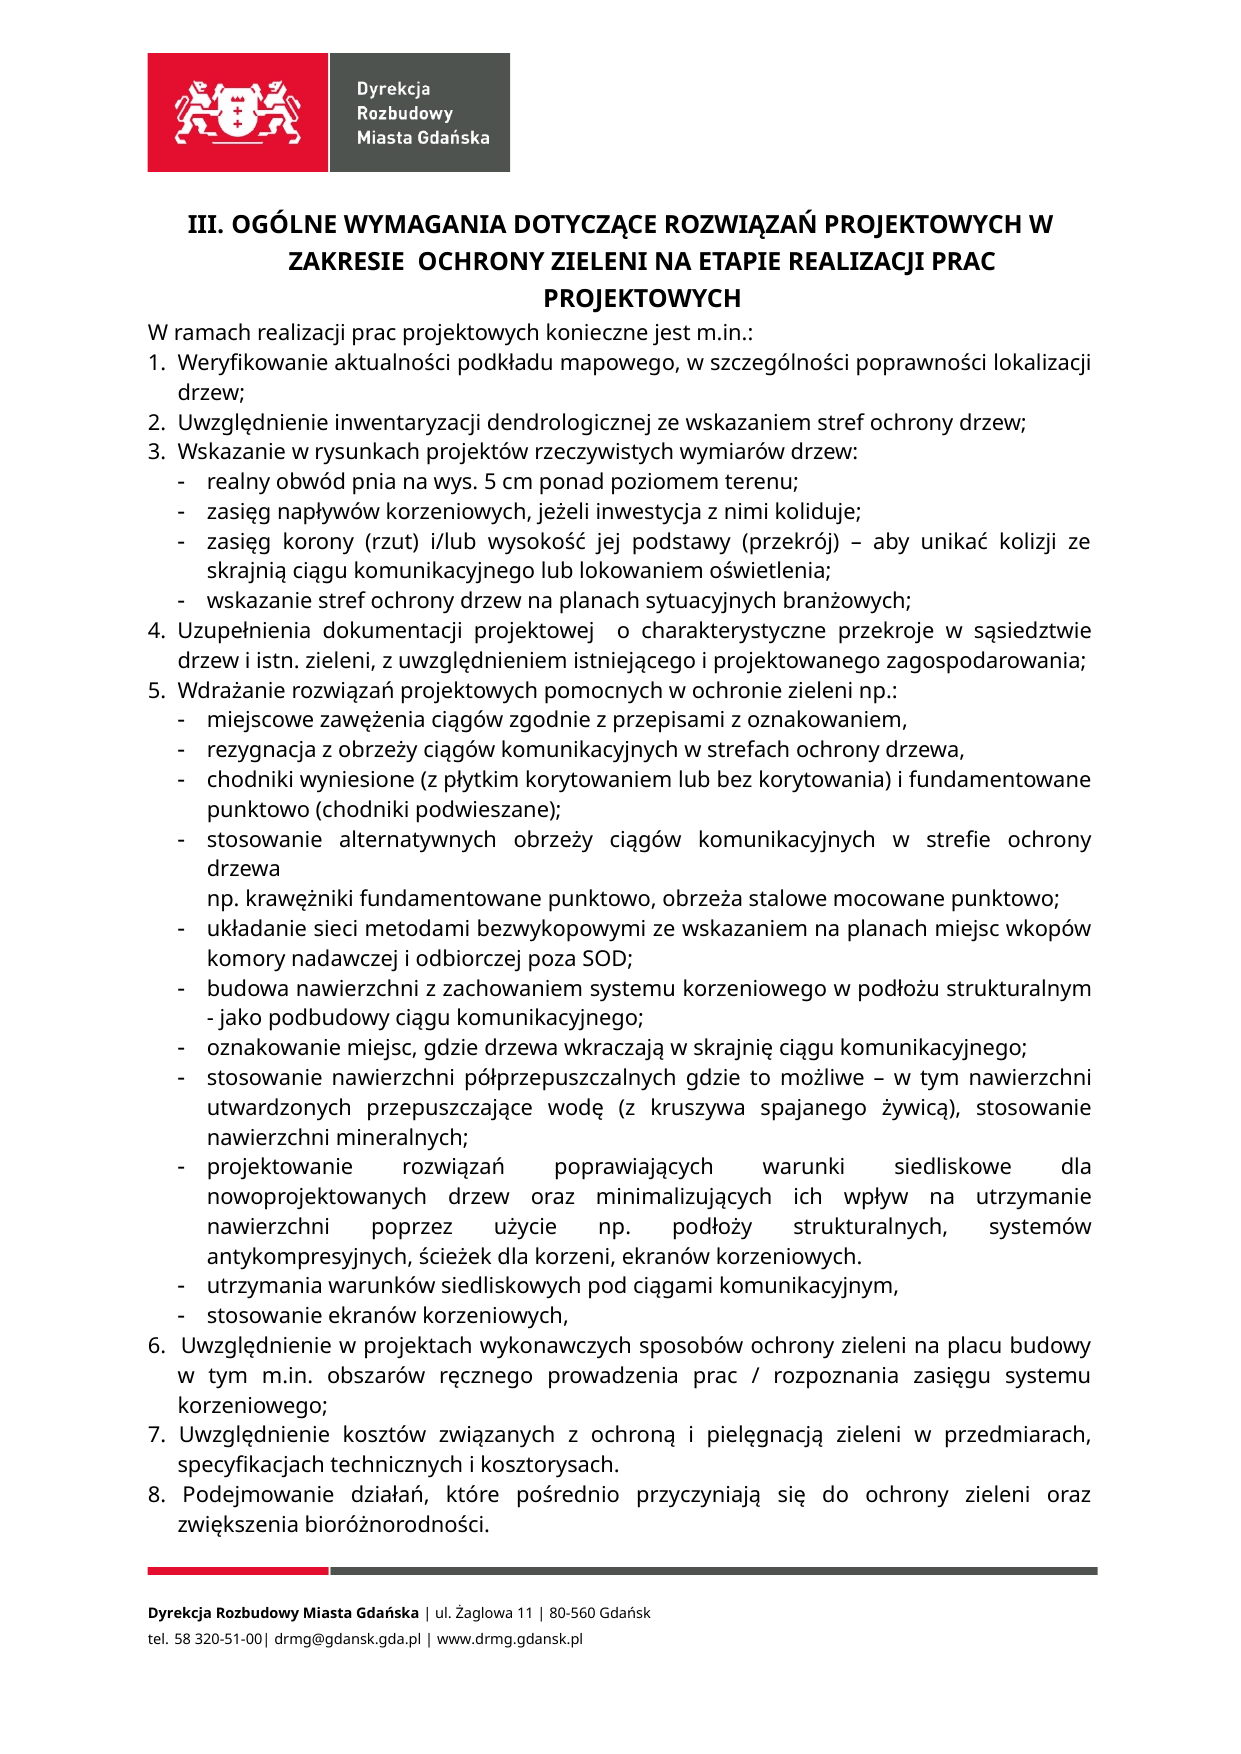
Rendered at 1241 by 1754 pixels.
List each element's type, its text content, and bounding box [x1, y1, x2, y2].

list budowa nawierzchni z zachowaniem systemu korzeniowego w podłożu strukturalnym - jako podbudowy ciągu komunikacyjnego; [177, 972, 1093, 1032]
list Weryfikowanie aktualności podkładu mapowego, w szczególności poprawności lokalizacji drzew; [148, 347, 1093, 406]
list miejscowe zawężenia ciągów zgodnie z przepisami z oznakowaniem, [177, 704, 1093, 734]
text W ramach realizacji prac projektowych konieczne jest m.in.: [148, 317, 1093, 347]
list rezygnacja z obrzeży ciągów komunikacyjnych w strefach ochrony drzewa, [177, 734, 1093, 764]
list realny obwód pnia na wys. 5 cm ponad poziomem terenu; [177, 466, 1093, 496]
list zasięg napływów korzeniowych, jeżeli inwestycja z nimi koliduje; [177, 496, 1093, 526]
picture [147, 1567, 1098, 1575]
list stosowanie nawierzchni półprzepuszczalnych gdzie to możliwe – w tym nawierzchni utwardzonych przepuszczające wodę (z kruszywa spajanego żywicą), stosowanie nawierzchni mineralnych; [177, 1062, 1093, 1151]
list układanie sieci metodami bezwykopowymi ze wskazaniem na planach miejsc wkopów komory nadawczej i odbiorczej poza SOD; [177, 913, 1093, 972]
list OGÓLNE WYMAGANIA DOTYCZĄCE ROZWIĄZAŃ PROJEKTOWYCH W ZAKRESIE OCHRONY ZIELENI NA ETAPIE REALIZACJI PRAC PROJEKTOWYCH [149, 207, 1093, 314]
text 7. Uwzględnienie kosztów związanych z ochroną i pielęgnacją zieleni w przedmiarach, specyfikacjach technicznych i kosztorysach. [148, 1419, 1093, 1479]
picture [147, 53, 511, 172]
list Uwzględnienie inwentaryzacji dendrologicznej ze wskazaniem stref ochrony drzew; [148, 406, 1093, 436]
list 4. Uzupełnienia dokumentacji projektowej o charakterystyczne przekroje w sąsiedztwie drzew i istn. zieleni, z uwzględnieniem istniejącego i projektowanego zagospodarowania; [148, 615, 1093, 674]
list stosowanie alternatywnych obrzeży ciągów komunikacyjnych w strefie ochrony drzewa np. krawężniki fundamentowane punktowo, obrzeża stalowe mocowane punktowo; [177, 823, 1093, 913]
list oznakowanie miejsc, gdzie drzewa wkraczają w skrajnię ciągu komunikacyjnego; [177, 1032, 1093, 1062]
text 8. Podejmowanie działań, które pośrednio przyczyniają się do ochrony zieleni oraz zwiększenia bioróżnorodności. [148, 1479, 1093, 1538]
list utrzymania warunków siedliskowych pod ciągami komunikacyjnym, [177, 1270, 1093, 1300]
list wskazanie stref ochrony drzew na planach sytuacyjnych branżowych; [177, 585, 1093, 615]
list Wskazanie w rysunkach projektów rzeczywistych wymiarów drzew: [148, 436, 1093, 466]
text 6. Uwzględnienie w projektach wykonawczych sposobów ochrony zieleni na placu budowy w tym m.in. obszarów ręcznego prowadzenia prac / rozpoznania zasięgu systemu korzeniowego; [148, 1330, 1093, 1419]
list zasięg korony (rzut) i/lub wysokość jej podstawy (przekrój) – aby unikać kolizji ze skrajnią ciągu komunikacyjnego lub lokowaniem oświetlenia; [177, 526, 1093, 585]
text 5. Wdrażanie rozwiązań projektowych pomocnych w ochronie zieleni np.: [148, 674, 1093, 704]
list projektowanie rozwiązań poprawiających warunki siedliskowe dla nowoprojektowanych drzew oraz minimalizujących ich wpływ na utrzymanie nawierzchni poprzez użycie np. podłoży strukturalnych, systemów antykompresyjnych, ścieżek dla korzeni, ekranów korzeniowych. [177, 1151, 1093, 1270]
list stosowanie ekranów korzeniowych, [177, 1300, 1093, 1330]
list chodniki wyniesione (z płytkim korytowaniem lub bez korytowania) i fundamentowane punktowo (chodniki podwieszane); [177, 764, 1093, 823]
